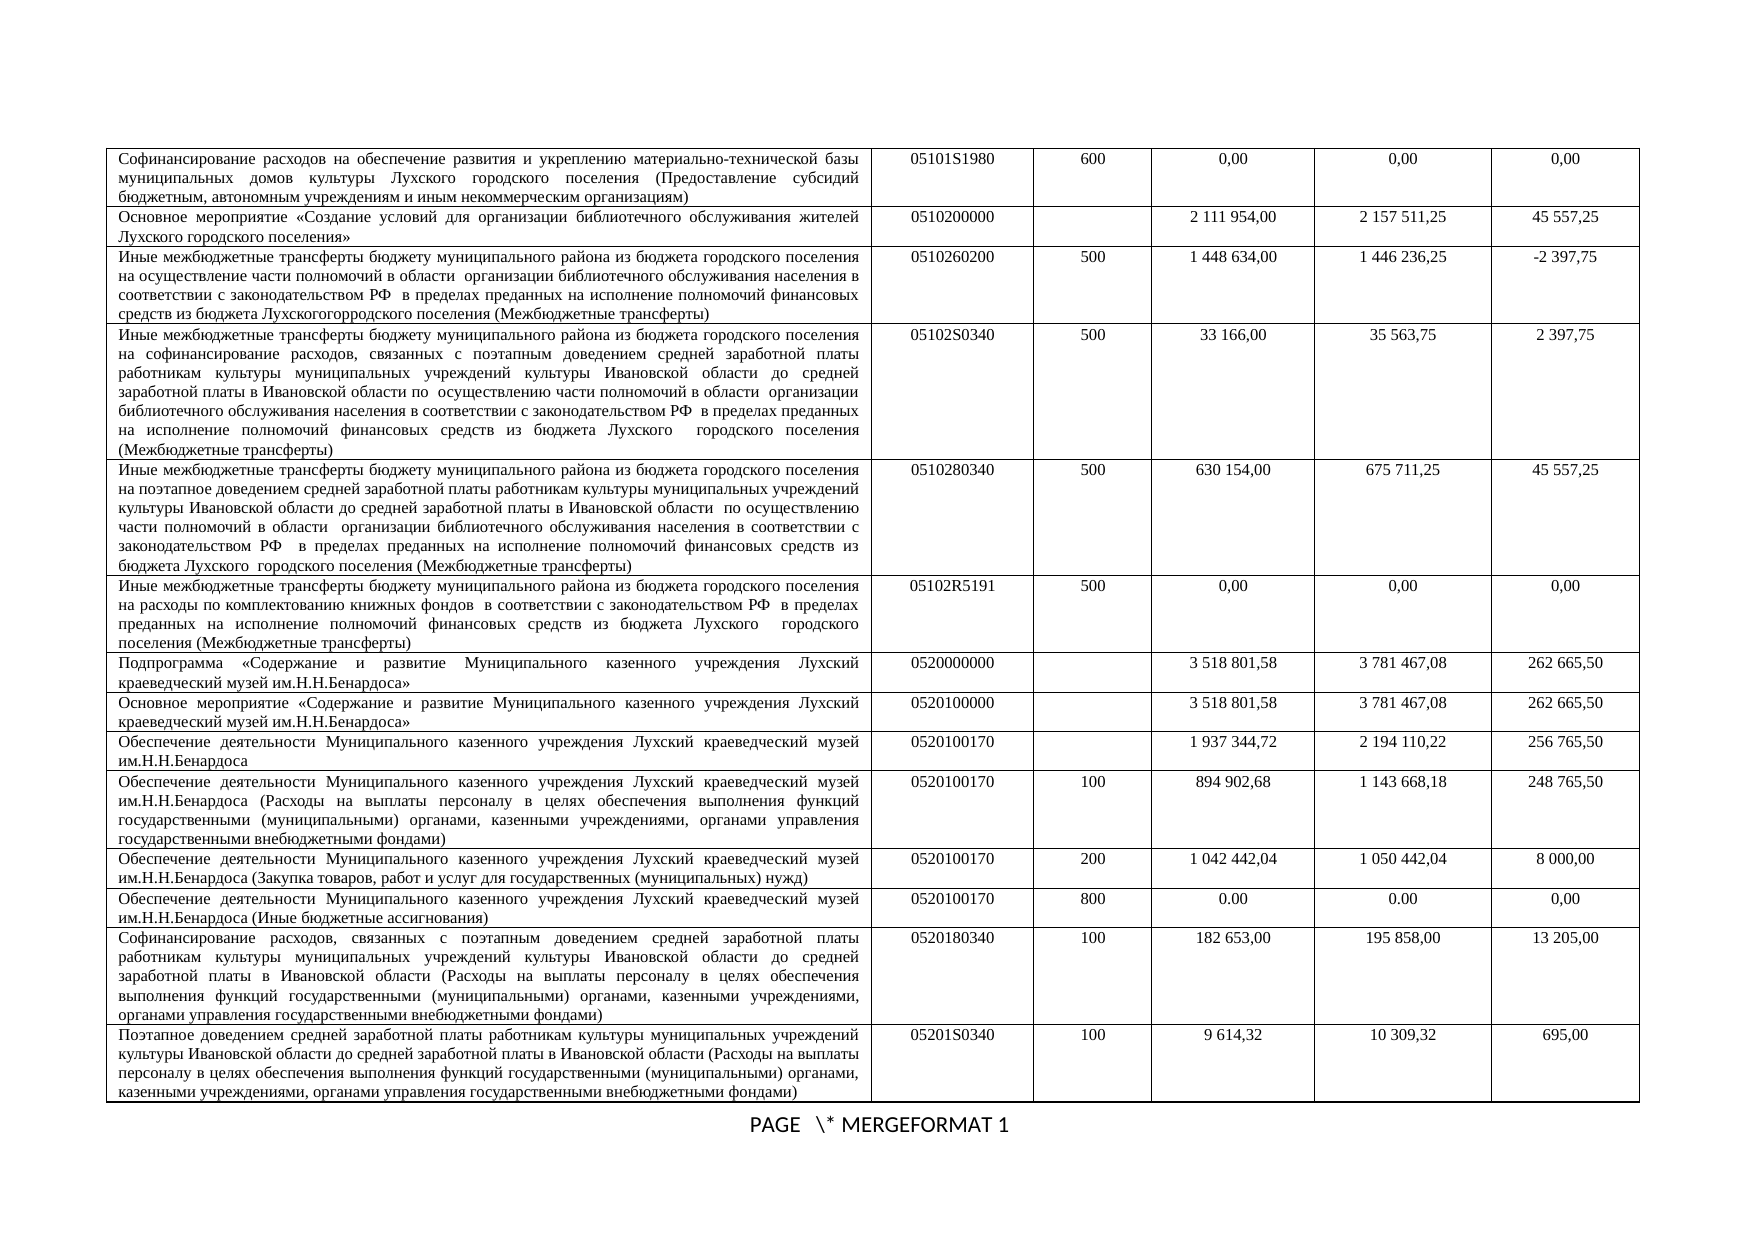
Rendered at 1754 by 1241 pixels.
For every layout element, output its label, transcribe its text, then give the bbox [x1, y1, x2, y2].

table_cell 0,00 [1315, 149, 1491, 206]
table_cell 100 [1034, 1025, 1151, 1101]
table_cell 0510260200 [872, 247, 1033, 323]
table_cell 05201S0340 [872, 1025, 1033, 1101]
table_cell 0,00 [1152, 149, 1314, 206]
table_cell Обеспечение деятельности Муниципального казенного учреждения Лухский краеведческий музей им.Н.Н.Бенардоса (Закупка товаров, работ и услуг для государственных (муниципальных) нужд) [107, 849, 871, 887]
table_cell 3 781 467,08 [1315, 653, 1491, 692]
table_cell 675 711,25 [1315, 460, 1491, 574]
table_cell Обеспечение деятельности Муниципального казенного учреждения Лухский краеведческий музей им.Н.Н.Бенардоса (Иные бюджетные ассигнования) [107, 889, 871, 927]
table_cell 0510200000 [872, 207, 1033, 246]
table_cell 262 665,50 [1492, 693, 1639, 731]
table_cell 45 557,25 [1492, 207, 1639, 246]
table_cell 0,00 [1315, 576, 1491, 652]
table_cell 0520100170 [872, 732, 1033, 770]
table_cell 630 154,00 [1152, 460, 1314, 574]
table_cell 200 [1034, 849, 1151, 887]
table_cell [1034, 207, 1151, 246]
table_cell 1 448 634,00 [1152, 247, 1314, 323]
table_cell 500 [1034, 324, 1151, 458]
table_cell Обеспечение деятельности Муниципального казенного учреждения Лухский краеведческий музей им.Н.Н.Бенардоса [107, 732, 871, 770]
table_cell 13 205,00 [1492, 928, 1639, 1024]
table_cell 100 [1034, 771, 1151, 848]
table_cell Иные межбюджетные трансферты бюджету муниципального района из бюджета городского поселения на расходы по комплектованию книжных фондов в соответствии с законодательством РФ в пределах преданных на исполнение полномочий финансовых средств из бюджета Лухского городского поселения (Межбюджетные трансферты) [107, 576, 871, 652]
table_cell 3 518 801,58 [1152, 653, 1314, 692]
table_cell Иные межбюджетные трансферты бюджету муниципального района из бюджета городского поселения на поэтапное доведением средней заработной платы работникам культуры муниципальных учреждений культуры Ивановской области до средней заработной платы в Ивановской области по осуществлению части полномочий в области организации библиотечного обслуживания населения в соответствии с законодательством РФ в пределах преданных на исполнение полномочий финансовых средств из бюджета Лухского городского поселения (Межбюджетные трансферты) [107, 460, 871, 574]
table_cell 262 665,50 [1492, 653, 1639, 692]
table_cell Основное мероприятие «Содержание и развитие Муниципального казенного учреждения Лухский краеведческий музей им.Н.Н.Бенардоса» [107, 693, 871, 731]
table_cell 256 765,50 [1492, 732, 1639, 770]
table_cell 500 [1034, 576, 1151, 652]
table_cell 1 937 344,72 [1152, 732, 1314, 770]
table_cell 0520000000 [872, 653, 1033, 692]
table_cell 1 050 442,04 [1315, 849, 1491, 887]
table_cell 195 858,00 [1315, 928, 1491, 1024]
table_cell Иные межбюджетные трансферты бюджету муниципального района из бюджета городского поселения на софинансирование расходов, связанных с поэтапным доведением средней заработной платы работникам культуры муниципальных учреждений культуры Ивановской области до средней заработной платы в Ивановской области по осуществлению части полномочий в области организации библиотечного обслуживания населения в соответствии с законодательством РФ в пределах преданных на исполнение полномочий финансовых средств из бюджета Лухского городского поселения (Межбюджетные трансферты) [107, 324, 871, 458]
table_cell 2 157 511,25 [1315, 207, 1491, 246]
table_cell 600 [1034, 149, 1151, 206]
table_cell 3 781 467,08 [1315, 693, 1491, 731]
table_cell 0.00 [1315, 889, 1491, 927]
table_cell 3 518 801,58 [1152, 693, 1314, 731]
table_cell 2 111 954,00 [1152, 207, 1314, 246]
table_cell -2 397,75 [1492, 247, 1639, 323]
table_cell [1034, 653, 1151, 692]
table_cell Поэтапное доведением средней заработной платы работникам культуры муниципальных учреждений культуры Ивановской области до средней заработной платы в Ивановской области (Расходы на выплаты персоналу в целях обеспечения выполнения функций государственными (муниципальными) органами, казенными учреждениями, органами управления государственными внебюджетными фондами) [107, 1025, 871, 1101]
table_cell Софинансирование расходов, связанных с поэтапным доведением средней заработной платы работникам культуры муниципальных учреждений культуры Ивановской области до средней заработной платы в Ивановской области (Расходы на выплаты персоналу в целях обеспечения выполнения функций государственными (муниципальными) органами, казенными учреждениями, органами управления государственными внебюджетными фондами) [107, 928, 871, 1024]
table_cell 05102S0340 [872, 324, 1033, 458]
table_cell Основное мероприятие «Создание условий для организации библиотечного обслуживания жителей Лухского городского поселения» [107, 207, 871, 246]
table_cell 35 563,75 [1315, 324, 1491, 458]
table_cell 05102R5191 [872, 576, 1033, 652]
table_cell 10 309,32 [1315, 1025, 1491, 1101]
table_cell 2 397,75 [1492, 324, 1639, 458]
table_cell 0,00 [1492, 149, 1639, 206]
table_cell 500 [1034, 460, 1151, 574]
table_cell 1 446 236,25 [1315, 247, 1491, 323]
table_cell 0,00 [1492, 576, 1639, 652]
table_cell Подпрограмма «Содержание и развитие Муниципального казенного учреждения Лухский краеведческий музей им.Н.Н.Бенардоса» [107, 653, 871, 692]
table_cell 8 000,00 [1492, 849, 1639, 887]
table_cell 182 653,00 [1152, 928, 1314, 1024]
table_cell 1 143 668,18 [1315, 771, 1491, 848]
table_cell 9 614,32 [1152, 1025, 1314, 1101]
table_cell Софинансирование расходов на обеспечение развития и укреплению материально-технической базы муниципальных домов культуры Лухского городского поселения (Предоставление субсидий бюджетным, автономным учреждениям и иным некоммерческим организациям) [107, 149, 871, 206]
table_cell 100 [1034, 928, 1151, 1024]
table_cell 0,00 [1152, 576, 1314, 652]
table_cell 0510280340 [872, 460, 1033, 574]
table_cell 695,00 [1492, 1025, 1639, 1101]
table_cell 800 [1034, 889, 1151, 927]
table_cell 894 902,68 [1152, 771, 1314, 848]
table_cell 33 166,00 [1152, 324, 1314, 458]
table_cell 0520100170 [872, 889, 1033, 927]
table_cell Иные межбюджетные трансферты бюджету муниципального района из бюджета городского поселения на осуществление части полномочий в области организации библиотечного обслуживания населения в соответствии с законодательством РФ в пределах преданных на исполнение полномочий финансовых средств из бюджета Лухскогогорродского поселения (Межбюджетные трансферты) [107, 247, 871, 323]
table_cell [1034, 693, 1151, 731]
table_cell 45 557,25 [1492, 460, 1639, 574]
table_cell 2 194 110,22 [1315, 732, 1491, 770]
table_cell Обеспечение деятельности Муниципального казенного учреждения Лухский краеведческий музей им.Н.Н.Бенардоса (Расходы на выплаты персоналу в целях обеспечения выполнения функций государственными (муниципальными) органами, казенными учреждениями, органами управления государственными внебюджетными фондами) [107, 771, 871, 848]
table_cell 1 042 442,04 [1152, 849, 1314, 887]
table_cell 0,00 [1492, 889, 1639, 927]
table_cell 0520180340 [872, 928, 1033, 1024]
table_cell 500 [1034, 247, 1151, 323]
table_cell 0.00 [1152, 889, 1314, 927]
table_cell 0520100170 [872, 771, 1033, 848]
table_cell 0520100000 [872, 693, 1033, 731]
table_cell [1034, 732, 1151, 770]
table_cell 0520100170 [872, 849, 1033, 887]
table_cell 05101S1980 [872, 149, 1033, 206]
table_cell 248 765,50 [1492, 771, 1639, 848]
